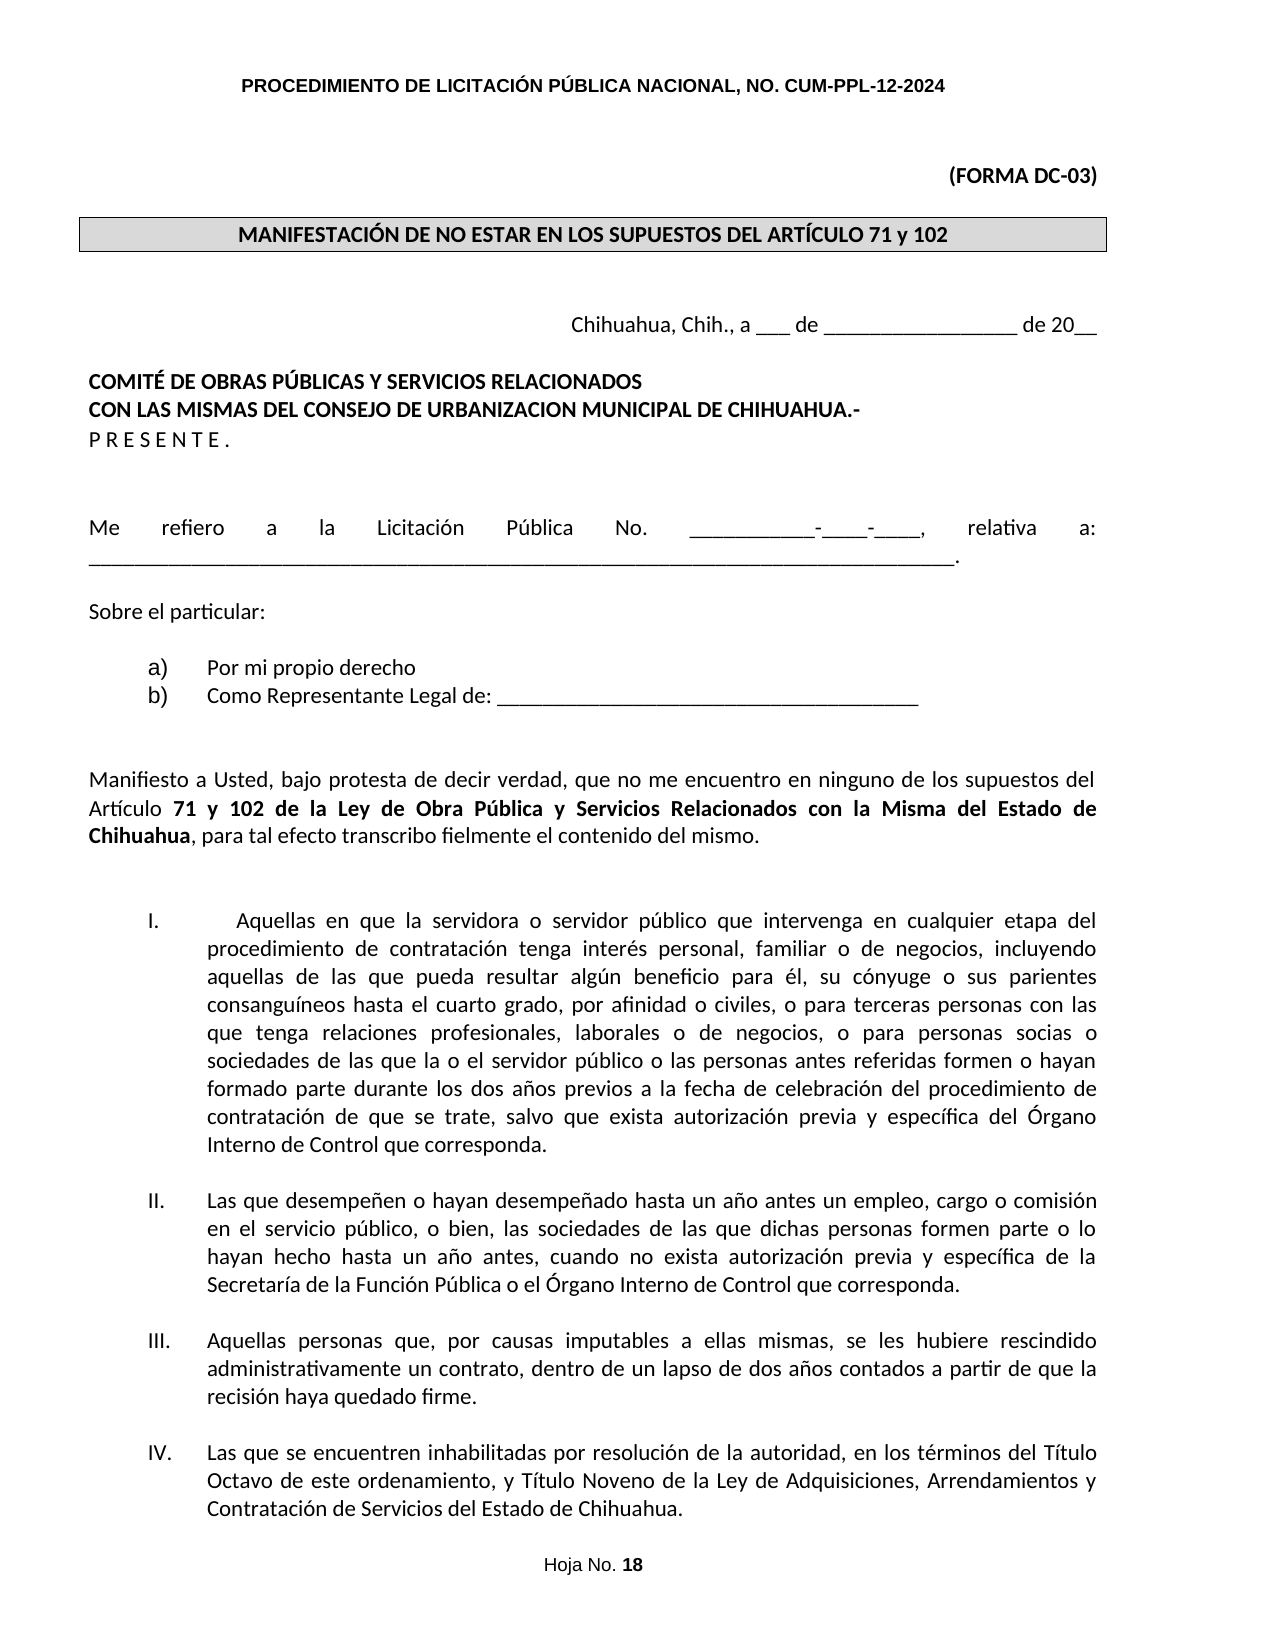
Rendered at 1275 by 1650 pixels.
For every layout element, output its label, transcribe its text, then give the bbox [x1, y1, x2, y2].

text Sobre el particular: [89, 597, 1098, 626]
list Aquellas en que la servidora o servidor público que intervenga en cualquier etapa del procedimiento de contratación tenga interés personal, familiar o de negocios, incluyendo aquellas de las que pueda resultar algún beneficio para él, su cónyuge o sus parientes consanguíneos hasta el cuarto grado, por afinidad o civiles, o para terceras personas con las que tenga relaciones profesionales, laborales o de negocios, o para personas socias o sociedades de las que la o el servidor público o las personas antes referidas formen o hayan formado parte durante los dos años previos a la fecha de celebración del procedimiento de contratación de que se trate, salvo que exista autorización previa y específica del Órgano Interno de Control que corresponda. [148, 906, 1098, 1158]
text CON LAS MISMAS DEL CONSEJO DE URBANIZACION MUNICIPAL DE CHIHUAHUA.- [89, 395, 1098, 423]
text MANIFESTACIÓN DE NO ESTAR EN LOS SUPUESTOS DEL ARTÍCULO 71 y 102 [80, 218, 1106, 251]
text Chihuahua, Chih., a ___ de _________________ de 20__ [89, 308, 1098, 339]
list Las que se encuentren inhabilitadas por resolución de la autoridad, en los términos del Título Octavo de este ordenamiento, y Título Noveno de la Ley de Adquisiciones, Arrendamientos y Contratación de Servicios del Estado de Chihuahua. [148, 1438, 1098, 1522]
text II. Las que desempeñen o hayan desempeñado hasta un año antes un empleo, cargo o comisión en el servicio público, o bien, las sociedades de las que dichas personas formen parte o lo hayan hecho hasta un año antes, cuando no exista autorización previa y específica de la Secretaría de la Función Pública o el Órgano Interno de Control que corresponda. [148, 1186, 1098, 1298]
list Como Representante Legal de: _____________________________________ [148, 682, 1098, 709]
list Por mi propio derecho [148, 653, 1098, 682]
text (FORMA DC-03) [89, 161, 1098, 189]
text Me refiero a la Licitación Pública No. ___________-____-____, relativa a: ____________________________________________________________________________. [89, 513, 1098, 569]
list Aquellas personas que, por causas imputables a ellas mismas, se les hubiere rescindido administrativamente un contrato, dentro de un lapso de dos años contados a partir de que la recisión haya quedado firme. [148, 1326, 1098, 1410]
text P R E S E N T E . [89, 423, 1098, 454]
text Manifiesto a Usted, bajo protesta de decir verdad, que no me encuentro en ninguno de los supuestos del Artículo 71 y 102 de la Ley de Obra Pública y Servicios Relacionados con la Misma del Estado de Chihuahua, para tal efecto transcribo fielmente el contenido del mismo. [89, 766, 1098, 850]
text COMITÉ DE OBRAS PÚBLICAS Y SERVICIOS RELACIONADOS [89, 367, 1098, 395]
